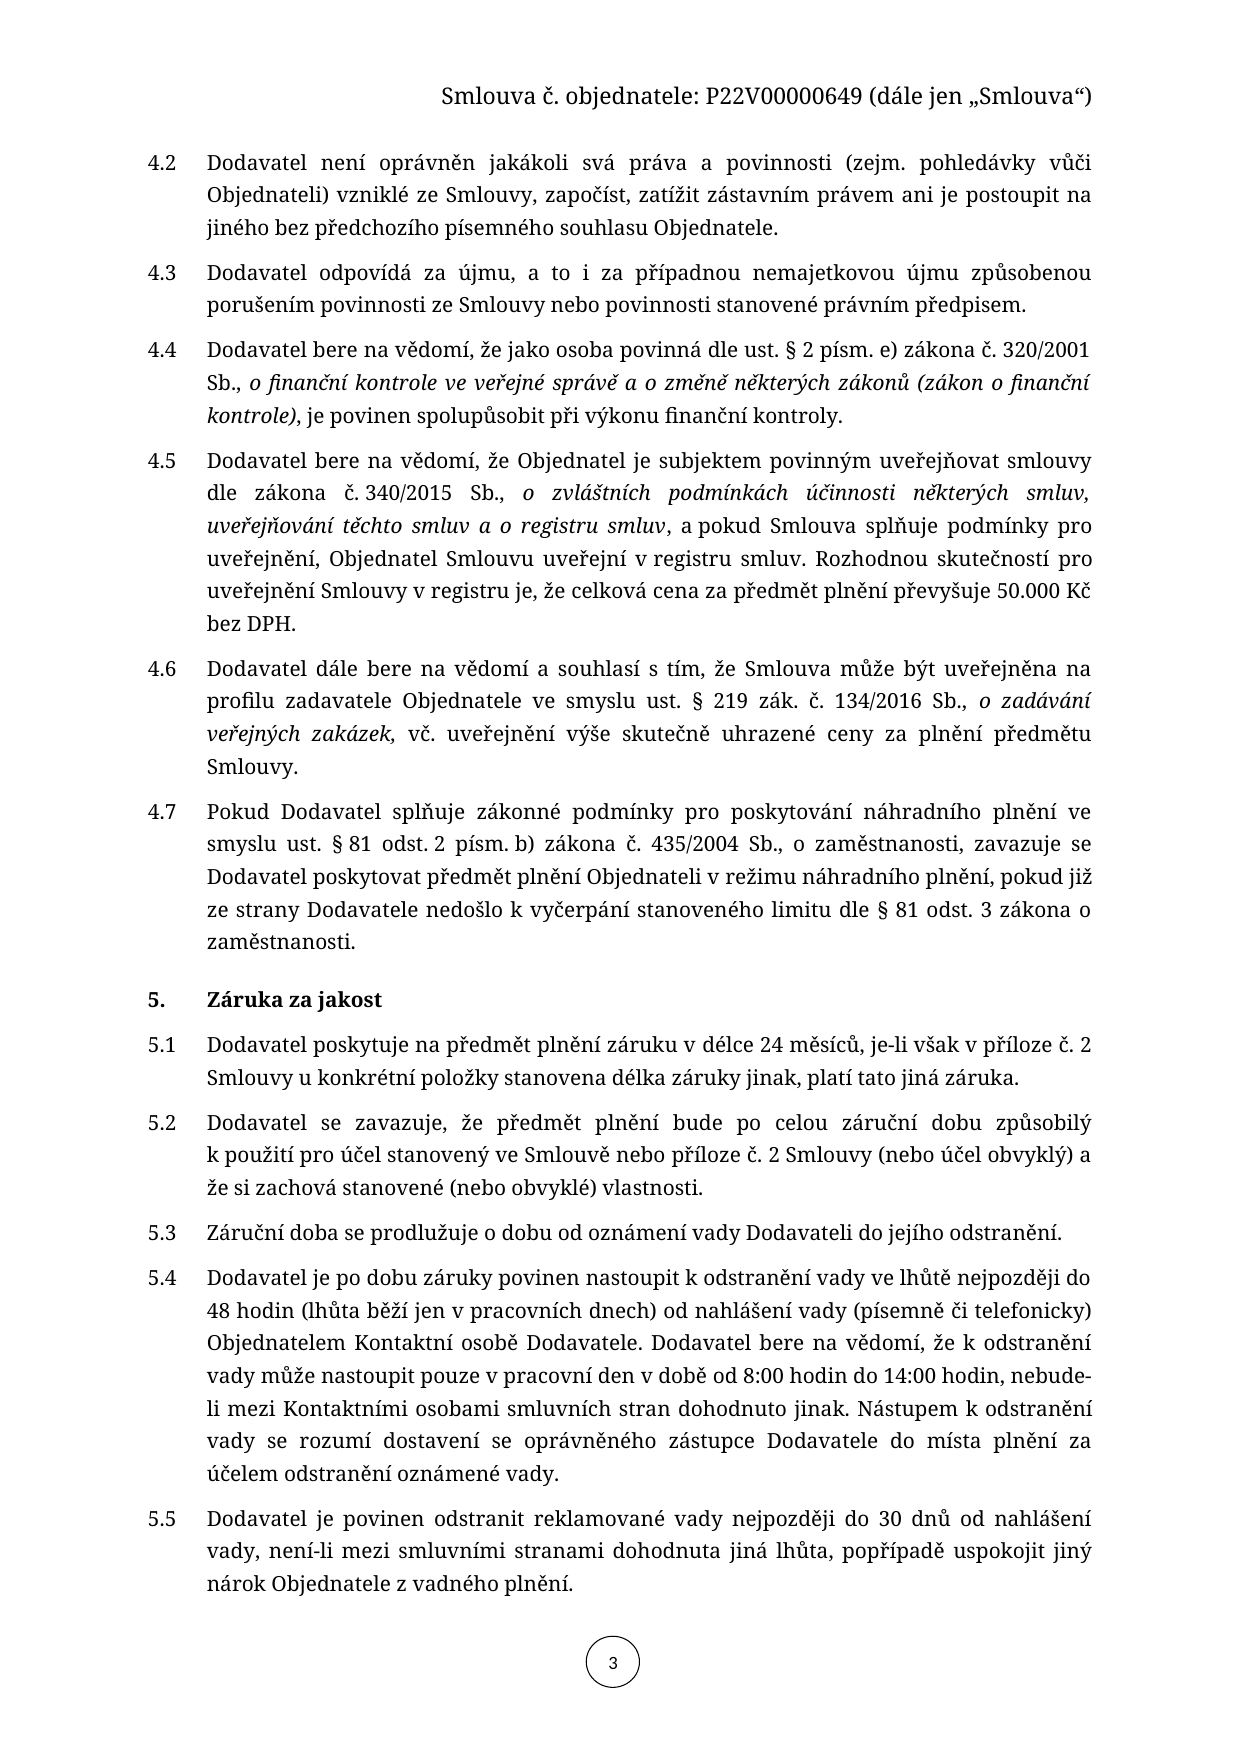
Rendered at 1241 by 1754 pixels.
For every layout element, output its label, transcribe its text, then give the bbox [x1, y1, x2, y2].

list Záruka za jakost [148, 985, 1093, 1013]
list Dodavatel je povinen odstranit reklamované vady nejpozději do 30 dnů od nahlášení vady, není-li mezi smluvními stranami dohodnuta jiná lhůta, popřípadě uspokojit jiný nárok Objednatele z vadného plnění. [148, 1504, 1093, 1598]
list Dodavatel se zavazuje, že předmět plnění bude po celou záruční dobu způsobilý k použití pro účel stanovený ve Smlouvě nebo příloze č. 2 Smlouvy (nebo účel obvyklý) a že si zachová stanovené (nebo obvyklé) vlastnosti. [148, 1108, 1093, 1201]
list Pokud Dodavatel splňuje zákonné podmínky pro poskytování náhradního plnění ve smyslu ust. § 81 odst. 2 písm. b) zákona č. 435/2004 Sb., o zaměstnanosti, zavazuje se Dodavatel poskytovat předmět plnění Objednateli v režimu náhradního plnění, pokud již ze strany Dodavatele nedošlo k vyčerpání stanoveného limitu dle § 81 odst. 3 zákona o zaměstnanosti. [148, 797, 1093, 956]
list Dodavatel je po dobu záruky povinen nastoupit k odstranění vady ve lhůtě nejpozději do 48 hodin (lhůta běží jen v pracovních dnech) od nahlášení vady (písemně či telefonicky) Objednatelem Kontaktní osobě Dodavatele. Dodavatel bere na vědomí, že k odstranění vady může nastoupit pouze v pracovní den v době od 8:00 hodin do 14:00 hodin, nebude-li mezi Kontaktními osobami smluvních stran dohodnuto jinak. Nástupem k odstranění vady se rozumí dostavení se oprávněného zástupce Dodavatele do místa plnění za účelem odstranění oznámené vady. [148, 1263, 1093, 1487]
list Dodavatel bere na vědomí, že Objednatel je subjektem povinným uveřejňovat smlouvy dle zákona č. 340/2015 Sb., o zvláštních podmínkách účinnosti některých smluv, uveřejňování těchto smluv a o registru smluv, a pokud Smlouva splňuje podmínky pro uveřejnění, Objednatel Smlouvu uveřejní v registru smluv. Rozhodnou skutečností pro uveřejnění Smlouvy v registru je, že celková cena za předmět plnění převyšuje 50.000 Kč bez DPH. [148, 446, 1093, 637]
list Dodavatel dále bere na vědomí a souhlasí s tím, že Smlouva může být uveřejněna na profilu zadavatele Objednatele ve smyslu ust. § 219 zák. č. 134/2016 Sb., o zadávání veřejných zakázek, vč. uveřejnění výše skutečně uhrazené ceny za plnění předmětu Smlouvy. [148, 654, 1093, 780]
list Záruční doba se prodlužuje o dobu od oznámení vady Dodavateli do jejího odstranění. [148, 1218, 1093, 1247]
list Dodavatel bere na vědomí, že jako osoba povinná dle ust. § 2 písm. e) zákona č. 320/2001 Sb., o finanční kontrole ve veřejné správě a o změně některých zákonů (zákon o finanční kontrole), je povinen spolupůsobit při výkonu finanční kontroly. [148, 336, 1093, 429]
list Dodavatel není oprávněn jakákoli svá práva a povinnosti (zejm. pohledávky vůči Objednateli) vzniklé ze Smlouvy, započíst, zatížit zástavním právem ani je postoupit na jiného bez předchozího písemného souhlasu Objednatele. [148, 148, 1093, 241]
list Dodavatel odpovídá za újmu, a to i za případnou nemajetkovou újmu způsobenou porušením povinnosti ze Smlouvy nebo povinnosti stanovené právním předpisem. [148, 258, 1093, 319]
list Dodavatel poskytuje na předmět plnění záruku v délce 24 měsíců, je-li však v příloze č. 2 Smlouvy u konkrétní položky stanovena délka záruky jinak, platí tato jiná záruka. [148, 1030, 1093, 1091]
